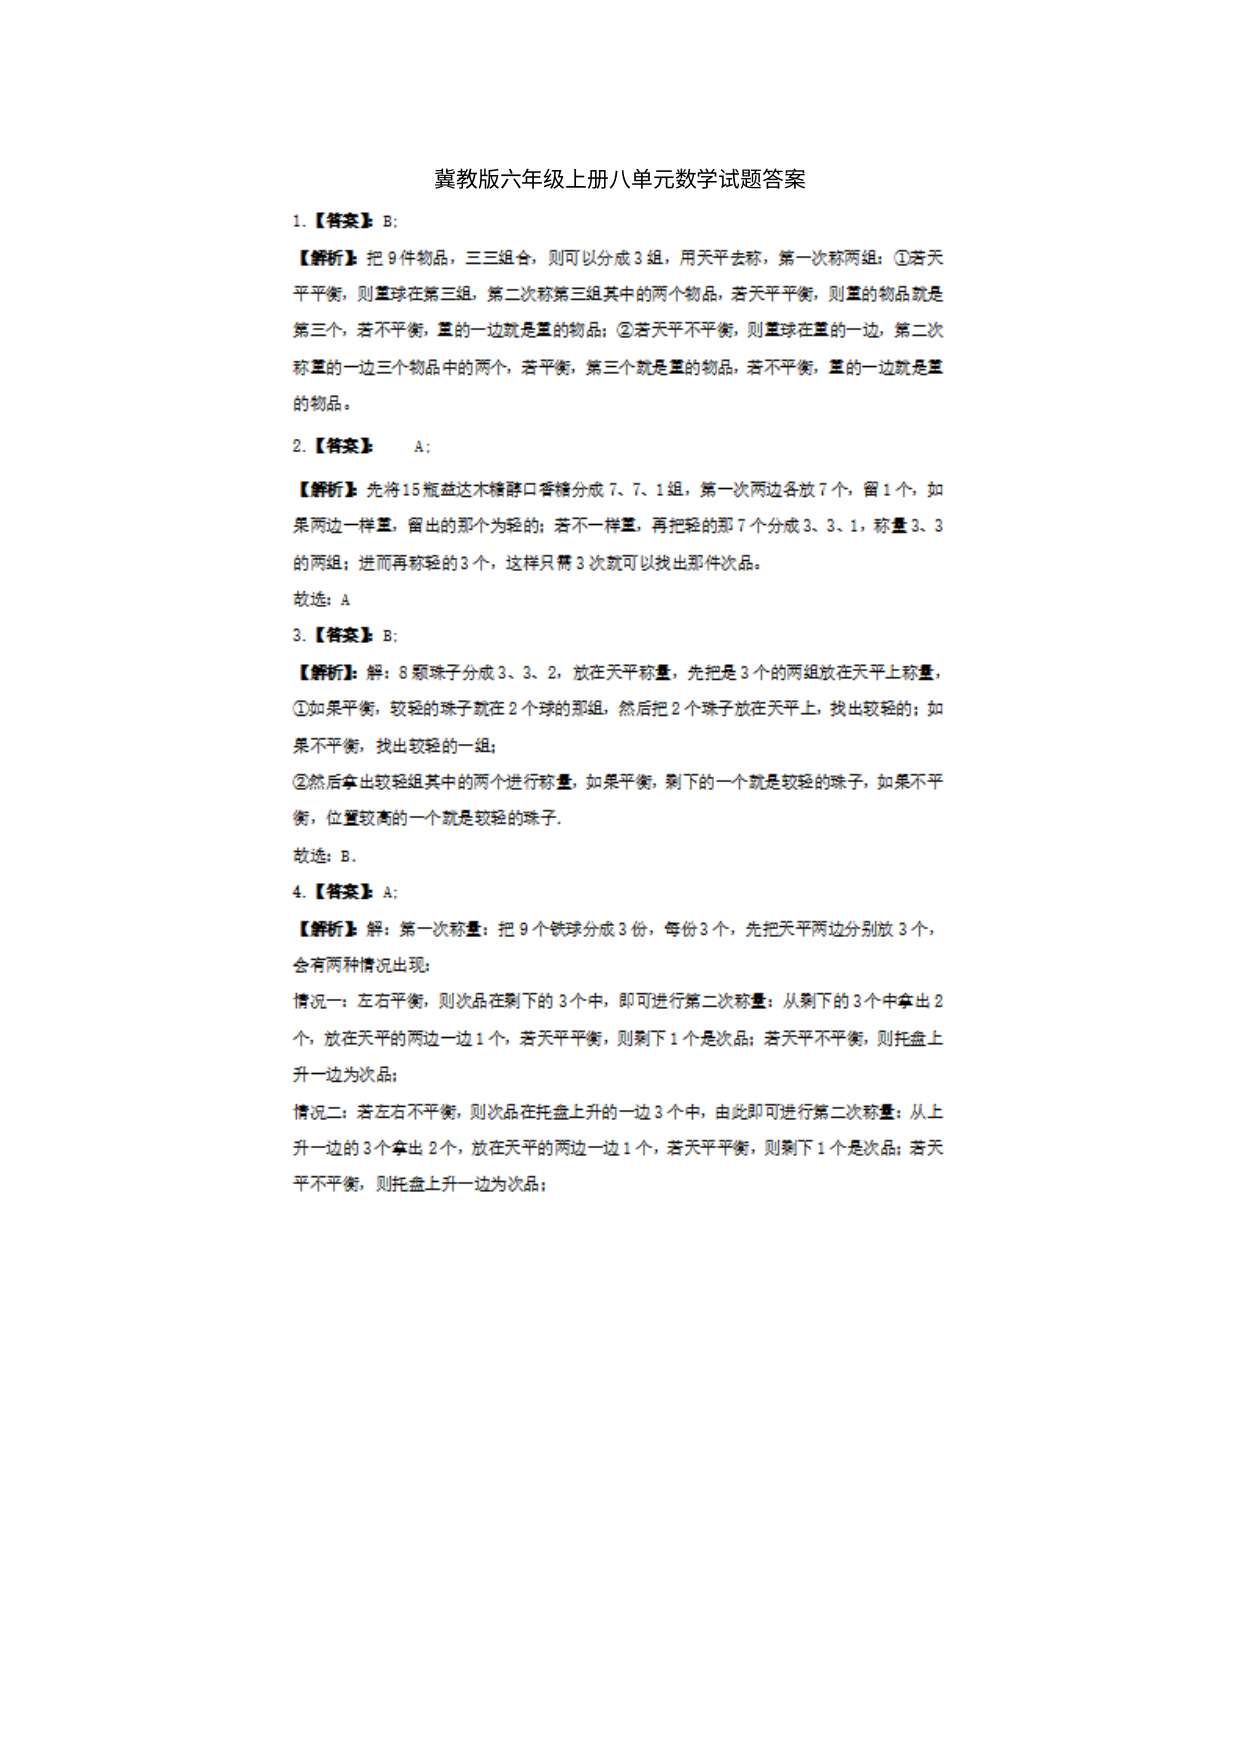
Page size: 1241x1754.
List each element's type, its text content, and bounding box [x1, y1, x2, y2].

picture [274, 194, 966, 1195]
text 冀教版六年级上册八单元数学试题答案 [187, 162, 1053, 194]
